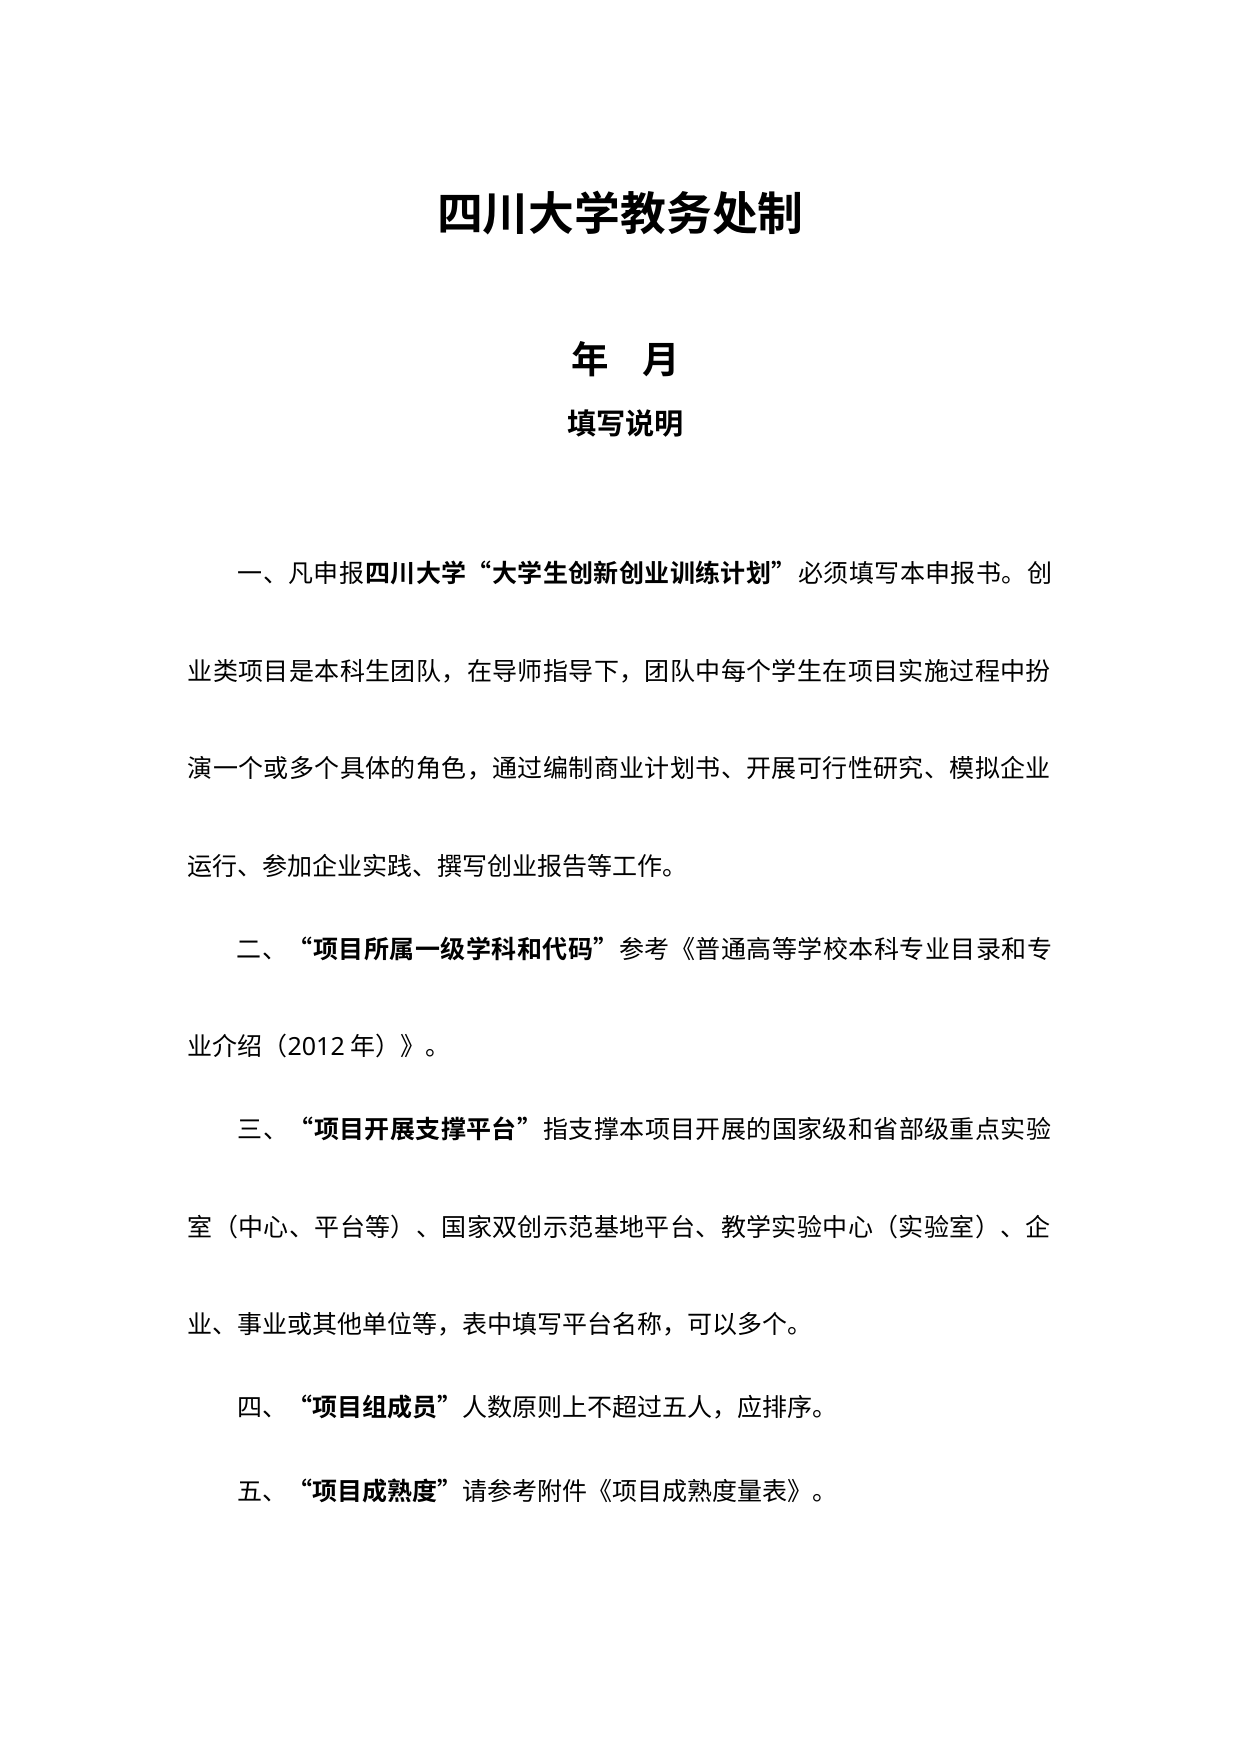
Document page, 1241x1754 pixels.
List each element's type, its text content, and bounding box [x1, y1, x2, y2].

text 五、“项目成熟度”请参考附件《项目成熟度量表》。 [187, 1457, 1053, 1522]
text 填写说明 [198, 389, 1053, 454]
text 四川大学教务处制 [187, 162, 1053, 259]
text 年 月 [198, 324, 1053, 389]
text 四、“项目组成员”人数原则上不超过五人，应排序。 [187, 1373, 1053, 1438]
text 二、“项目所属一级学科和代码”参考《普通高等学校本科专业目录和专业介绍（2012年）》。 [187, 915, 1053, 1077]
text 一、凡申报四川大学“大学生创新创业训练计划”必须填写本申报书。创业类项目是本科生团队，在导师指导下，团队中每个学生在项目实施过程中扮演一个或多个具体的角色，通过编制商业计划书、开展可行性研究、模拟企业运行、参加企业实践、撰写创业报告等工作。 [187, 539, 1053, 897]
text 三、“项目开展支撑平台”指支撑本项目开展的国家级和省部级重点实验室（中心、平台等）、国家双创示范基地平台、教学实验中心（实验室）、企业、事业或其他单位等，表中填写平台名称，可以多个。 [187, 1095, 1053, 1355]
